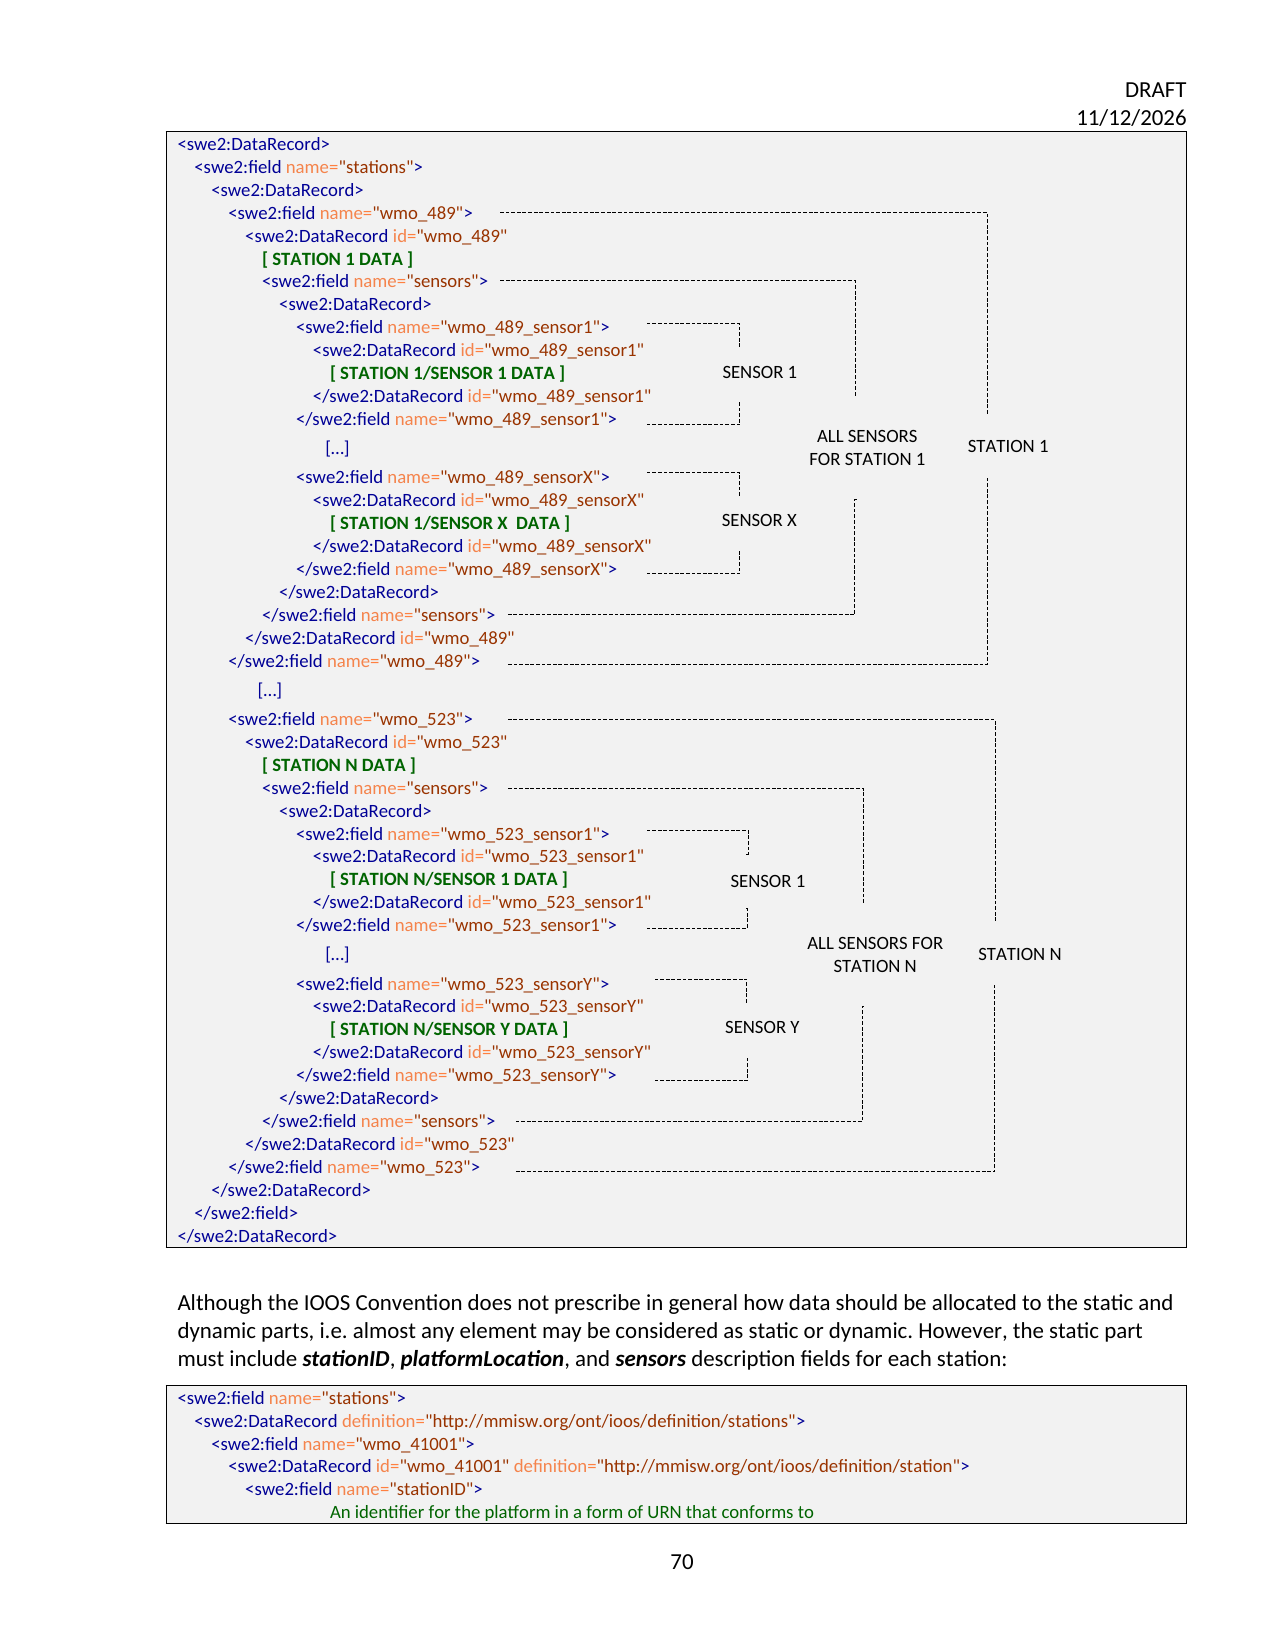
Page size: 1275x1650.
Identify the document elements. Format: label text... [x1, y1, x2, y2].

table_header <swe2:DataRecord> <swe2:field name="stations"> <swe2:DataRecord> <swe2:field name="wmo_489"> <swe2:DataRecord id="wmo_489" [ STATION 1 DATA ] <swe2:field name="sensors"> <swe2:DataRecord> <swe2:field name="wmo_489_sensor1"> <swe2:DataRecord id="wmo_489_sensor1" [ STATION 1/SENSOR 1 DATA ] </swe2:DataRecord id="wmo_489_sensor1" </swe2:field name="wmo_489_sensor1"> […] <swe2:field name="wmo_489_sensorX"> <swe2:DataRecord id="wmo_489_sensorX" [ STATION 1/SENSOR X DATA ] </swe2:DataRecord id="wmo_489_sensorX" </swe2:field name="wmo_489_sensorX"> </swe2:DataRecord> </swe2:field name="sensors"> </swe2:DataRecord id="wmo_489" </swe2:field name="wmo_489"> […] <swe2:field name="wmo_523"> <swe2:DataRecord id="wmo_523" [ STATION N DATA ] <swe2:field name="sensors"> <swe2:DataRecord> <swe2:field name="wmo_523_sensor1"> <swe2:DataRecord id="wmo_523_sensor1" [ STATION N/SENSOR 1 DATA ] </swe2:DataRecord id="wmo_523_sensor1" </swe2:field name="wmo_523_sensor1"> […] <swe2:field name="wmo_523_sensorY"> <swe2:DataRecord id="wmo_523_sensorY" [ STATION N/SENSOR Y DATA ] </swe2:DataRecord id="wmo_523_sensorY" </swe2:field name="wmo_523_sensorY"> </swe2:DataRecord> </swe2:field name="sensors"> </swe2:DataRecord id="wmo_523" </swe2:field name="wmo_523"> </swe2:DataRecord> </swe2:field> </swe2:DataRecord> [167, 132, 1186, 1247]
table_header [167, 1386, 1186, 1523]
text Although the IOOS Convention does not prescribe in general how data should be allocated to the static and dynamic parts, i.e. almost any element may be considered as static or dynamic. However, the static part must include stationID, platformLocation, and sensors description fields for each station: [177, 1288, 1186, 1372]
